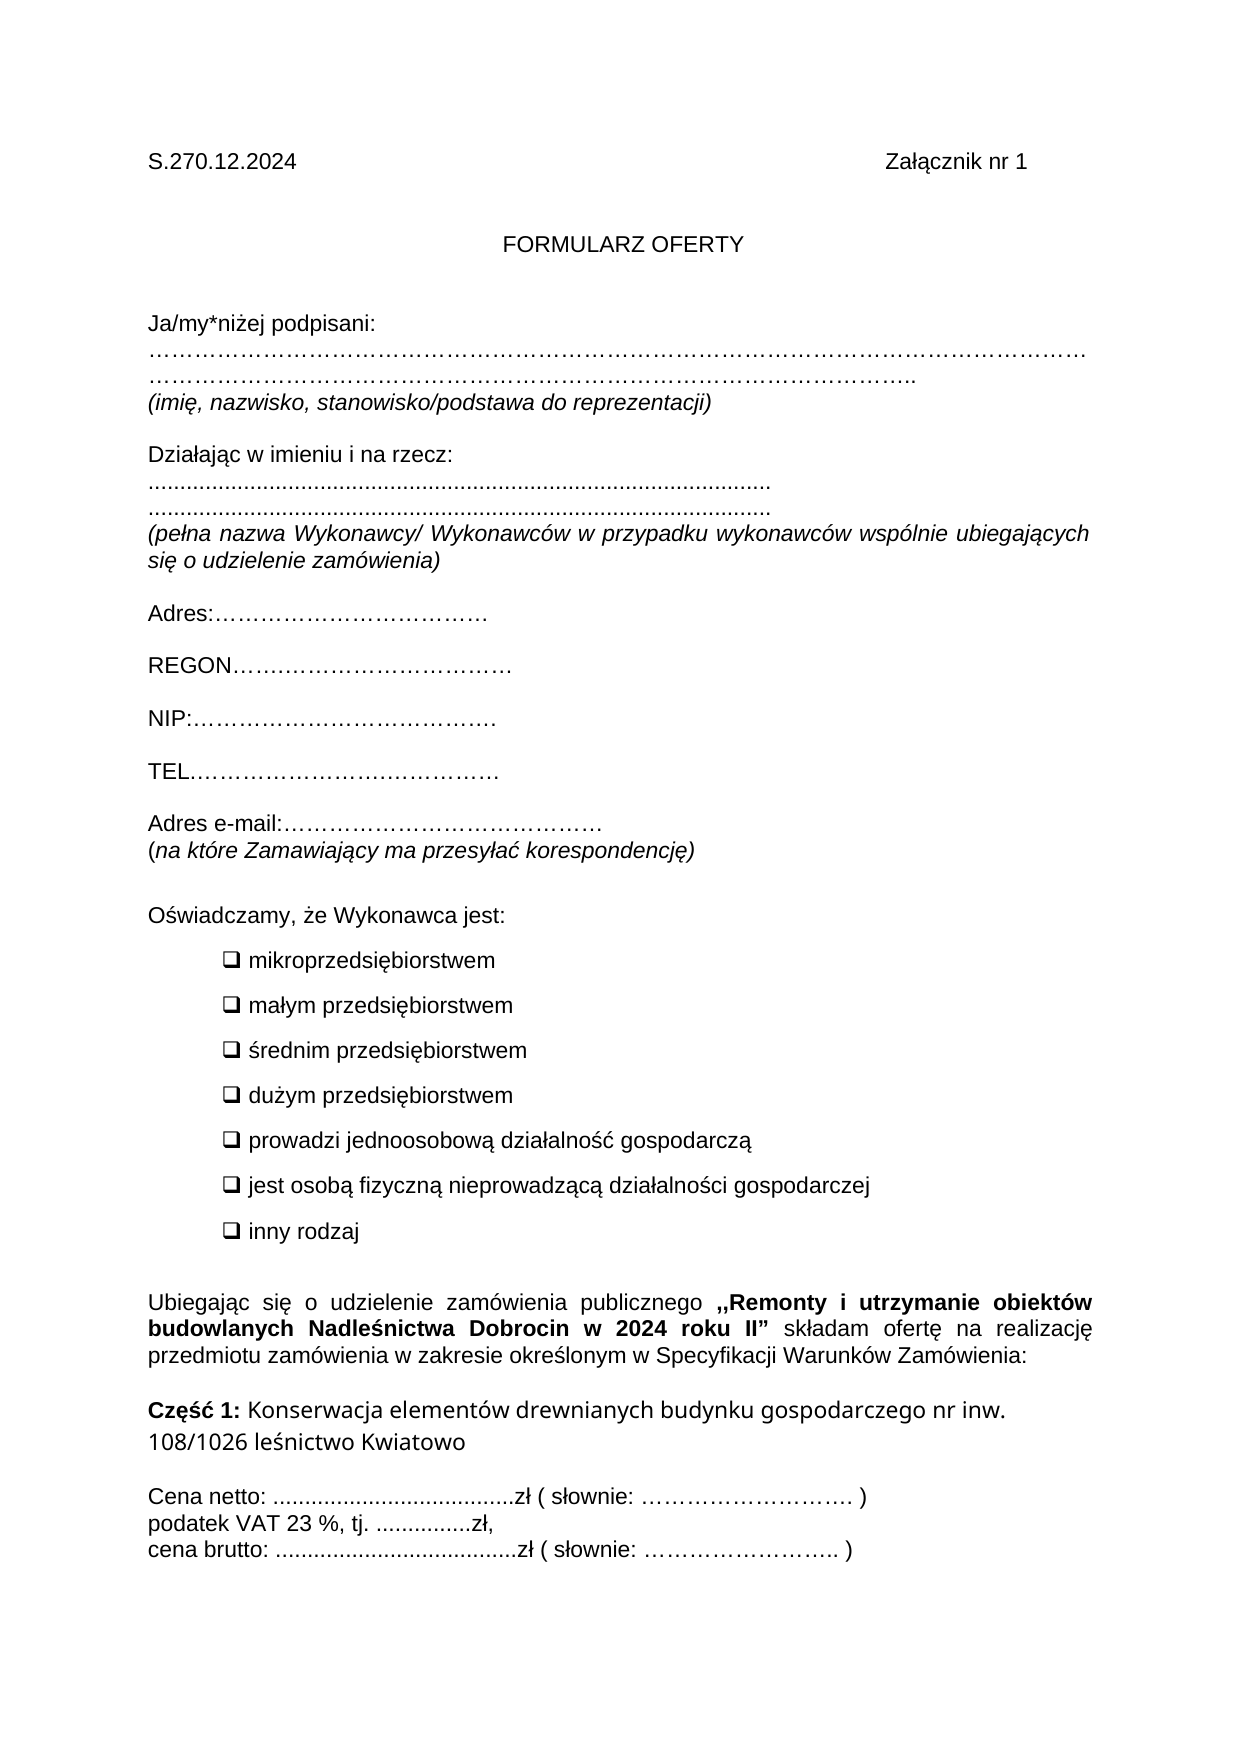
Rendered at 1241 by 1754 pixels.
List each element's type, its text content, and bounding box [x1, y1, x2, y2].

text dużym przedsiębiorstwem [221, 1082, 1093, 1109]
text Ja/my*niżej podpisani: [148, 309, 1093, 336]
text jest osobą fizyczną nieprowadzącą działalności gospodarczej [221, 1172, 1093, 1199]
text mikroprzedsiębiorstwem [221, 947, 1093, 973]
text (pełna nazwa Wykonawcy/ Wykonawców w przypadku wykonawców wspólnie ubiegających się o udzielenie zamówienia) [148, 520, 1093, 573]
text (imię, nazwisko, stanowisko/podstawa do reprezentacji) [148, 389, 1093, 415]
text Adres:……………………………… [148, 599, 1093, 626]
text Część 1: Konserwacja elementów drewnianych budynku gospodarczego nr inw. 108/1026 leśnictwo Kwiatowo [148, 1394, 1093, 1457]
text REGON…….………………………… [148, 652, 1093, 678]
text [148, 1483, 1093, 1510]
text …………………………………………………………………………………………………………………………………………………………………………………………………….. [148, 336, 1093, 389]
text Oświadczamy, że Wykonawca jest: [148, 902, 1093, 928]
text .................................................................................................. [148, 468, 1093, 494]
text inny rodzaj [221, 1218, 1093, 1244]
text Ubiegając się o udzielenie zamówienia publicznego ,,Remonty i utrzymanie obiektów budowlanych Nadleśnictwa Dobrocin w 2024 roku II” składam ofertę na realizację przedmiotu zamówienia w zakresie określonym w Specyfikacji Warunków Zamówienia: [148, 1289, 1093, 1368]
text NIP:…………………………………. [148, 705, 1093, 731]
subtitle FORMULARZ OFERTY [148, 231, 1093, 257]
text S.270.12.2024 Załącznik nr 1 [148, 148, 1093, 174]
text (na które Zamawiający ma przesyłać korespondencję) [148, 837, 1093, 863]
text średnim przedsiębiorstwem [221, 1037, 1093, 1063]
text .................................................................................................. [148, 494, 1093, 520]
text TEL.…………………….…………… [148, 758, 1093, 784]
text cena brutto: ......................................zł ( słownie: …………………….. ) [148, 1536, 1093, 1562]
text małym przedsiębiorstwem [221, 992, 1093, 1018]
text Działając w imieniu i na rzecz: [148, 441, 1093, 468]
text Adres e-mail:…………………………………… [148, 810, 1093, 837]
text prowadzi jednoosobową działalność gospodarczą [221, 1127, 1093, 1154]
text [148, 1510, 1093, 1536]
